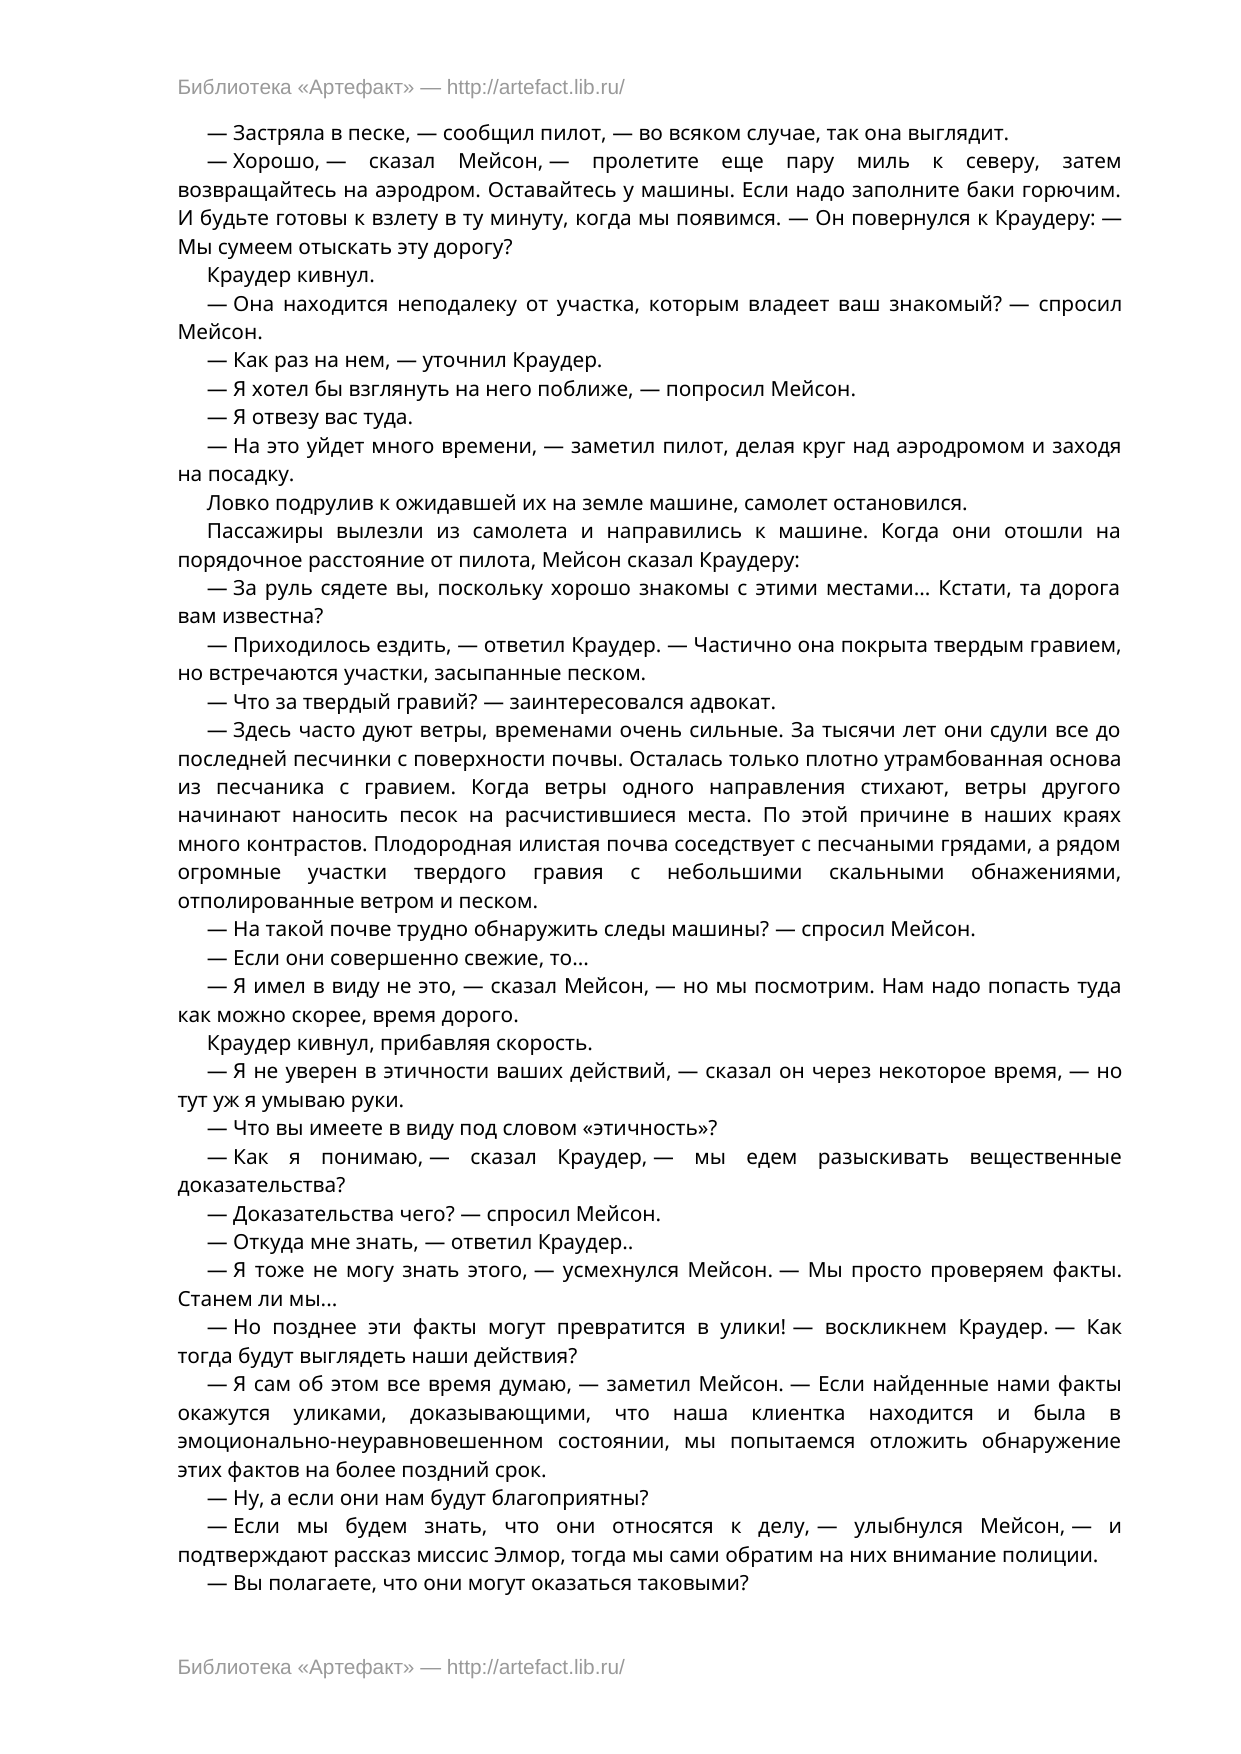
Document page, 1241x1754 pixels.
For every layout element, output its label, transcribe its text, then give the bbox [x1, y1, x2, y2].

text — Если мы будем знать, что они относятся к делу, — улыбнулся Мейсон, — и подтверждают рассказ миссис Элмор, тогда мы сами обратим на них внимание полиции. [177, 1512, 1122, 1568]
text — На это уйдет много времени, — заметил пилот, делая круг над аэродромом и заходя на посадку. [177, 431, 1122, 488]
text — Я не уверен в этичности ваших действий, — сказал он через некоторое время, — но тут уж я умываю руки. [177, 1057, 1122, 1113]
text — Хорошо, — сказал Мейсон, — пролетите еще пару миль к северу, затем возвращайтесь на аэродром. Оставайтесь у машины. Если надо заполните баки горючим. И будьте готовы к взлету в ту минуту, когда мы появимся. — Он повернулся к Краудеру: — Мы сумеем отыскать эту дорогу? [177, 147, 1122, 260]
text — Я сам об этом все время думаю, — заметил Мейсон. — Если найденные нами факты окажутся уликами, доказывающими, что наша клиентка находится и была в эмоционально-неуравновешенном состоянии, мы попытаемся отложить обнаружение этих фактов на более поздний срок. [177, 1369, 1122, 1483]
text — Но позднее эти факты могут превратится в улики! — воскликнем Краудер. — Как тогда будут выглядеть наши действия? [177, 1312, 1122, 1369]
text Ловко подрулив к ожидавшей их на земле машине, самолет остановился. [177, 488, 1122, 516]
text — Она находится неподалеку от участка, которым владеет ваш знакомый? — спросил Мейсон. [177, 289, 1122, 346]
text — Застряла в песке, — сообщил пилот, — во всяком случае, так она выглядит. [177, 118, 1122, 147]
text Краудер кивнул, прибавляя скорость. [177, 1028, 1122, 1057]
text — Я отвезу вас туда. [177, 402, 1122, 431]
text Краудер кивнул. [177, 260, 1122, 289]
text — Что за твердый гравий? — заинтересовался адвокат. [177, 687, 1122, 715]
text — Как раз на нем, — уточнил Краудер. [177, 346, 1122, 374]
text — Приходилось ездить, — ответил Краудер. — Частично она покрыта твердым гравием, но встречаются участки, засыпанные песком. [177, 630, 1122, 687]
text — Я тоже не могу знать этого, — усмехнулся Мейсон. — Мы просто проверяем факты. Станем ли мы... [177, 1256, 1122, 1312]
text — Доказательства чего? — спросил Мейсон. [177, 1199, 1122, 1227]
text — Здесь часто дуют ветры, временами очень сильные. За тысячи лет они сдули все до последней песчинки с поверхности почвы. Осталась только плотно утрамбованная основа из песчаника с гравием. Когда ветры одного направления стихают, ветры другого начинают наносить песок на расчистившиеся места. По этой причине в наших краях много контрастов. Плодородная илистая почва соседствует с песчаными грядами, а рядом огромные участки твердого гравия с небольшими скальными обнажениями, отполированные ветром и песком. [177, 715, 1122, 914]
text — Я имел в виду не это, — сказал Мейсон, — но мы посмотрим. Нам надо попасть туда как можно скорее, время дорого. [177, 971, 1122, 1028]
text — За руль сядете вы, поскольку хорошо знакомы с этими местами... Кстати, та дорога вам известна? [177, 573, 1122, 630]
text — Откуда мне знать, — ответил Краудер.. [177, 1227, 1122, 1256]
text — Я хотел бы взглянуть на него поближе, — попросил Мейсон. [177, 374, 1122, 402]
text — Ну, а если они нам будут благоприятны? [177, 1483, 1122, 1512]
text — На такой почве трудно обнаружить следы машины? — спросил Мейсон. [177, 914, 1122, 943]
text — Если они совершенно свежие, то... [177, 943, 1122, 971]
text — Как я понимаю, — сказал Краудер, — мы едем разыскивать вещественные доказательства? [177, 1142, 1122, 1199]
text — Вы полагаете, что они могут оказаться таковыми? [177, 1568, 1122, 1597]
text — Что вы имеете в виду под словом «этичность»? [177, 1113, 1122, 1142]
text Пассажиры вылезли из самолета и направились к машине. Когда они отошли на порядочное расстояние от пилота, Мейсон сказал Краудеру: [177, 516, 1122, 573]
